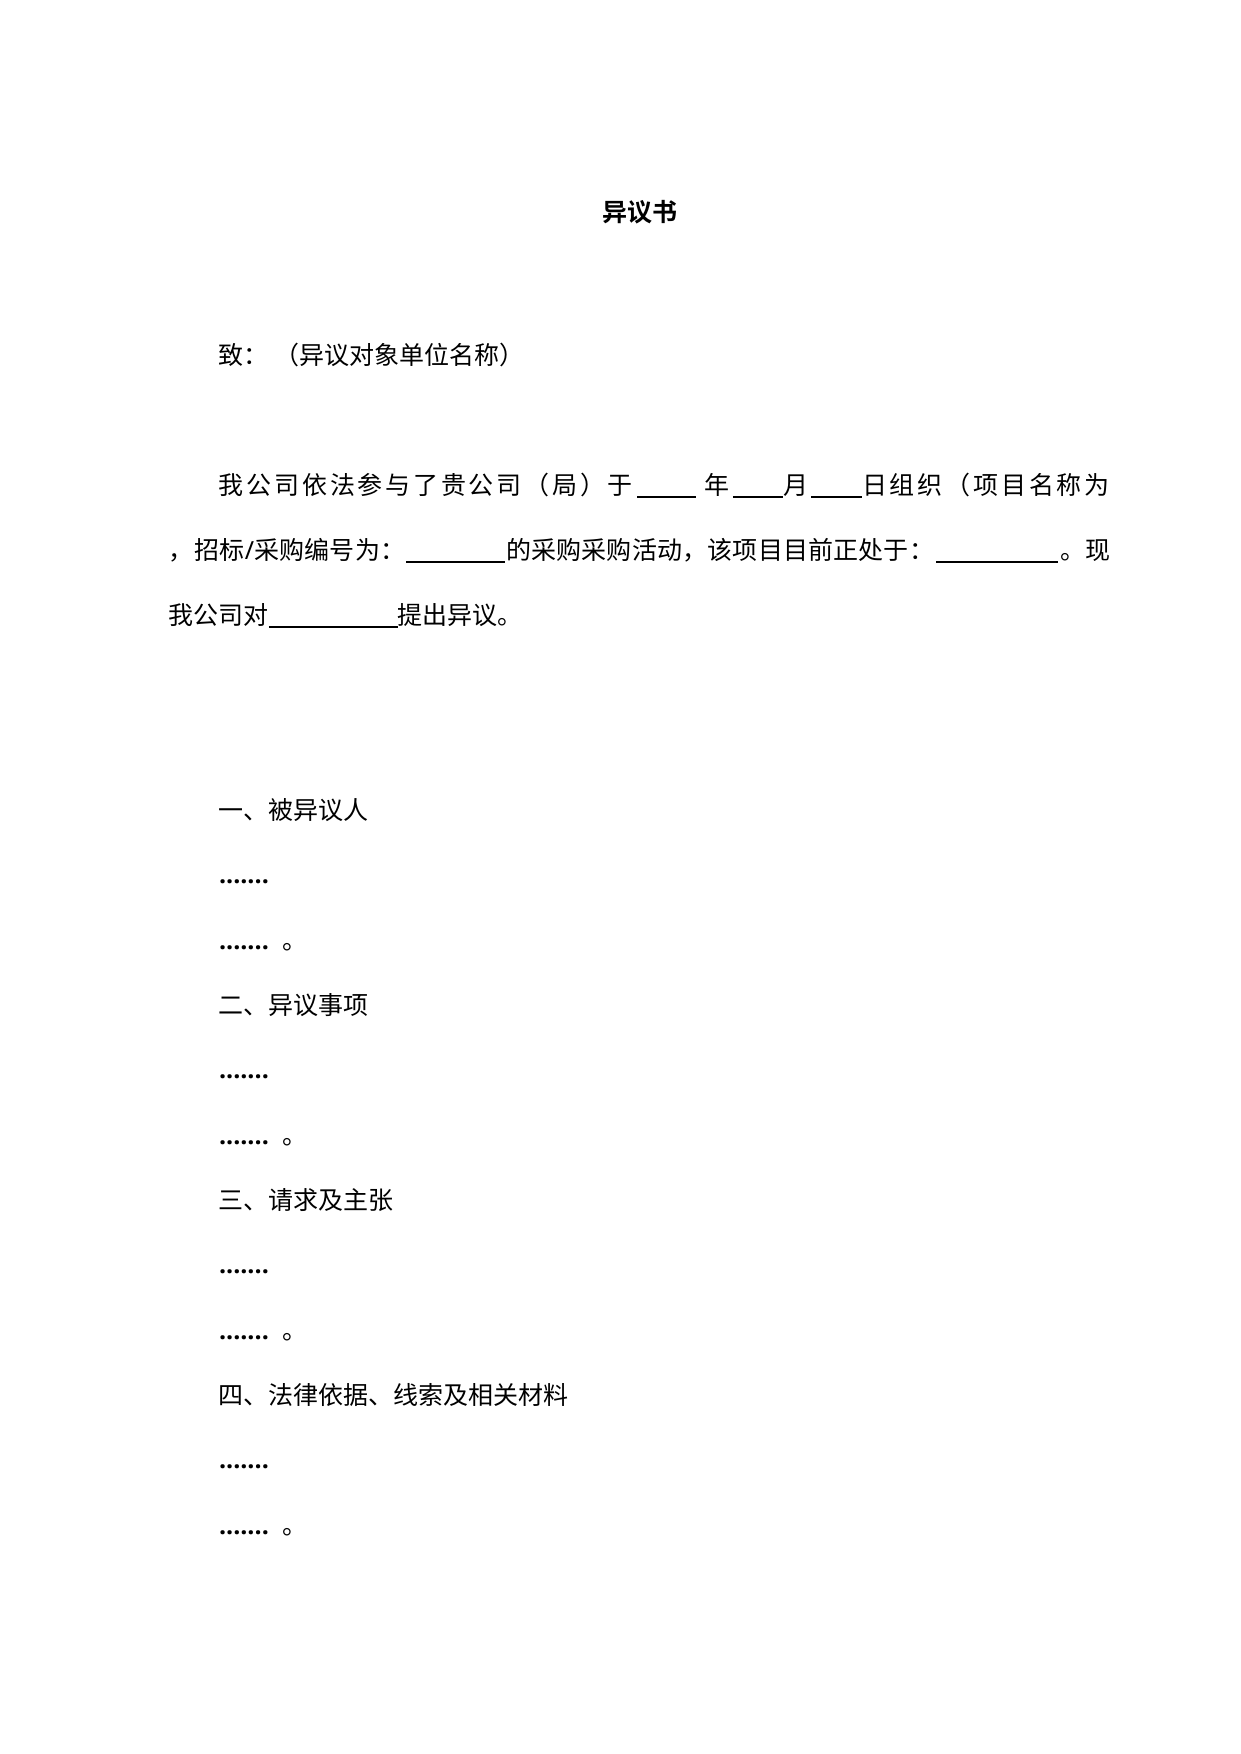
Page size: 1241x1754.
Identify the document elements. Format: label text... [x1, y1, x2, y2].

text 一、被异议人 [169, 776, 1110, 841]
text 三、请求及主张 [169, 1166, 1110, 1231]
text 致： （异议对象单位名称） [169, 321, 1110, 386]
text ....... [169, 841, 1110, 906]
text 二、异议事项 [169, 971, 1110, 1036]
text ....... 。 [169, 906, 1110, 971]
text ....... [169, 1231, 1110, 1296]
text ....... 。 [169, 1101, 1110, 1166]
text ....... 。 [169, 1296, 1110, 1361]
text 我公司依法参与了贵公司（局）于 年 月 日组织（项目名称为 ，招标/采购编号为： 的采购采购活动，该项目目前正处于： 。现我公司对 提出异议。 [169, 451, 1110, 646]
list 异议书 [169, 178, 1110, 243]
text ....... [169, 1426, 1110, 1491]
text ....... 。 [169, 1491, 1110, 1556]
text ....... [169, 1036, 1110, 1101]
text 四、法律依据、线索及相关材料 [169, 1361, 1110, 1426]
